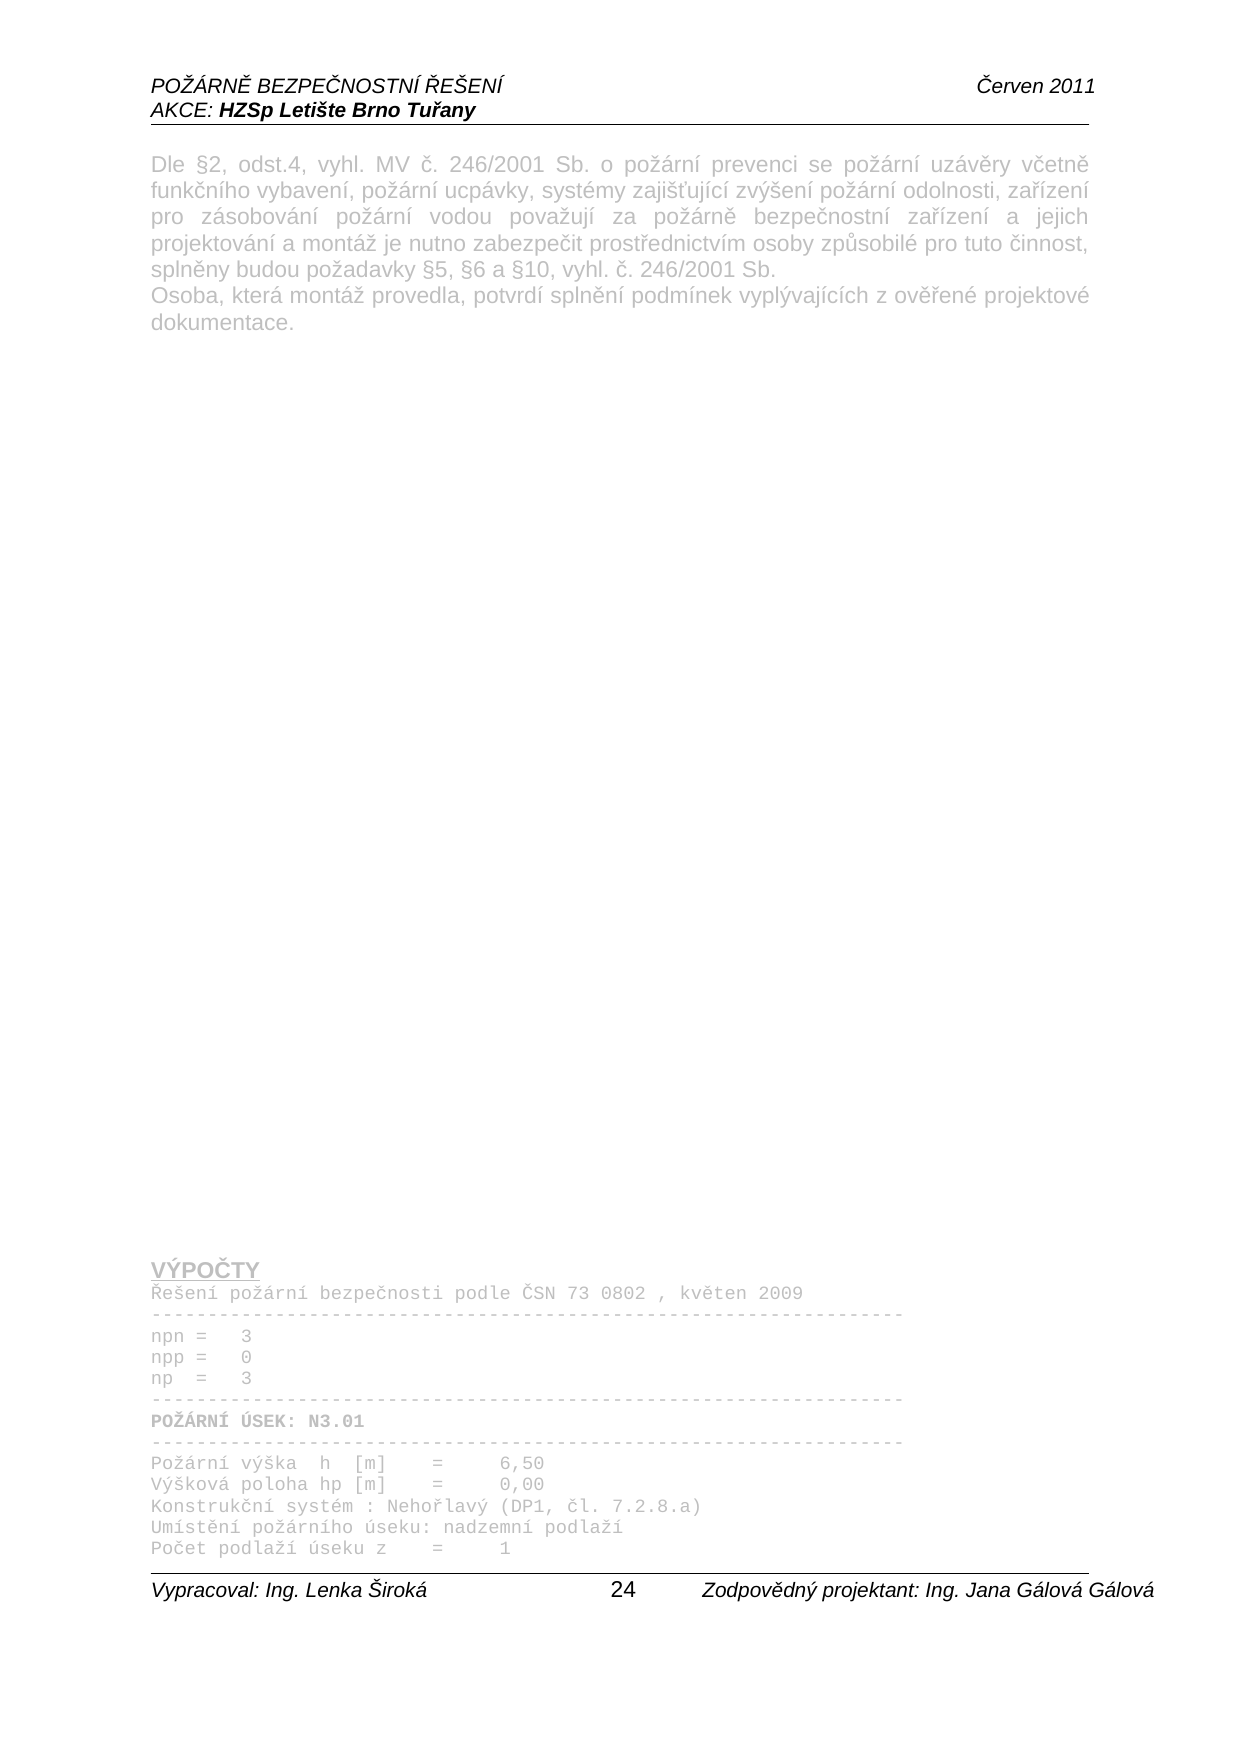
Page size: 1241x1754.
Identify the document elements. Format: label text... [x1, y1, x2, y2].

text Dle §2, odst.4, vyhl. MV č. 246/2001 Sb. o požární prevenci se požární uzávěry včetně funkčního vybavení, požární ucpávky, systémy zajišťující zvýšení požární odolnosti, zařízení pro zásobování požární vodou považují za požárně bezpečnostní zařízení a jejich projektování a montáž je nutno zabezpečit prostřednictvím osoby způsobilé pro tuto činnost, splněny budou požadavky §5, §6 a §10, vyhl. č. 246/2001 Sb. [151, 151, 1089, 282]
text Osoba, která montáž provedla, potvrdí splnění podmínek vyplývajících z ověřené projektové dokumentace. [151, 282, 1089, 335]
text ------------------------------------------------------------------- [151, 1390, 1089, 1411]
subtitle VÝPOČTY [151, 1257, 1089, 1284]
text ------------------------------------------------------------------- [151, 1305, 1089, 1326]
text np = 3 [151, 1369, 1089, 1390]
text Umístění požárního úseku: nadzemní podlaží [151, 1518, 1089, 1539]
text npn = 3 [151, 1326, 1089, 1348]
text Počet podlaží úseku z = 1 [151, 1539, 1089, 1560]
text ------------------------------------------------------------------- [151, 1433, 1089, 1454]
text Řešení požární bezpečnosti podle ČSN 73 0802 , květen 2009 [151, 1284, 1089, 1305]
text Konstrukční systém : Nehořlavý (DP1, čl. 7.2.8.a) [151, 1496, 1089, 1518]
text Požární výška h [m] = 6,50 [151, 1454, 1089, 1475]
text Výšková poloha hp [m] = 0,00 [151, 1475, 1089, 1496]
text POŽÁRNÍ ÚSEK: N3.01 [151, 1411, 1089, 1433]
text npp = 0 [151, 1348, 1089, 1369]
